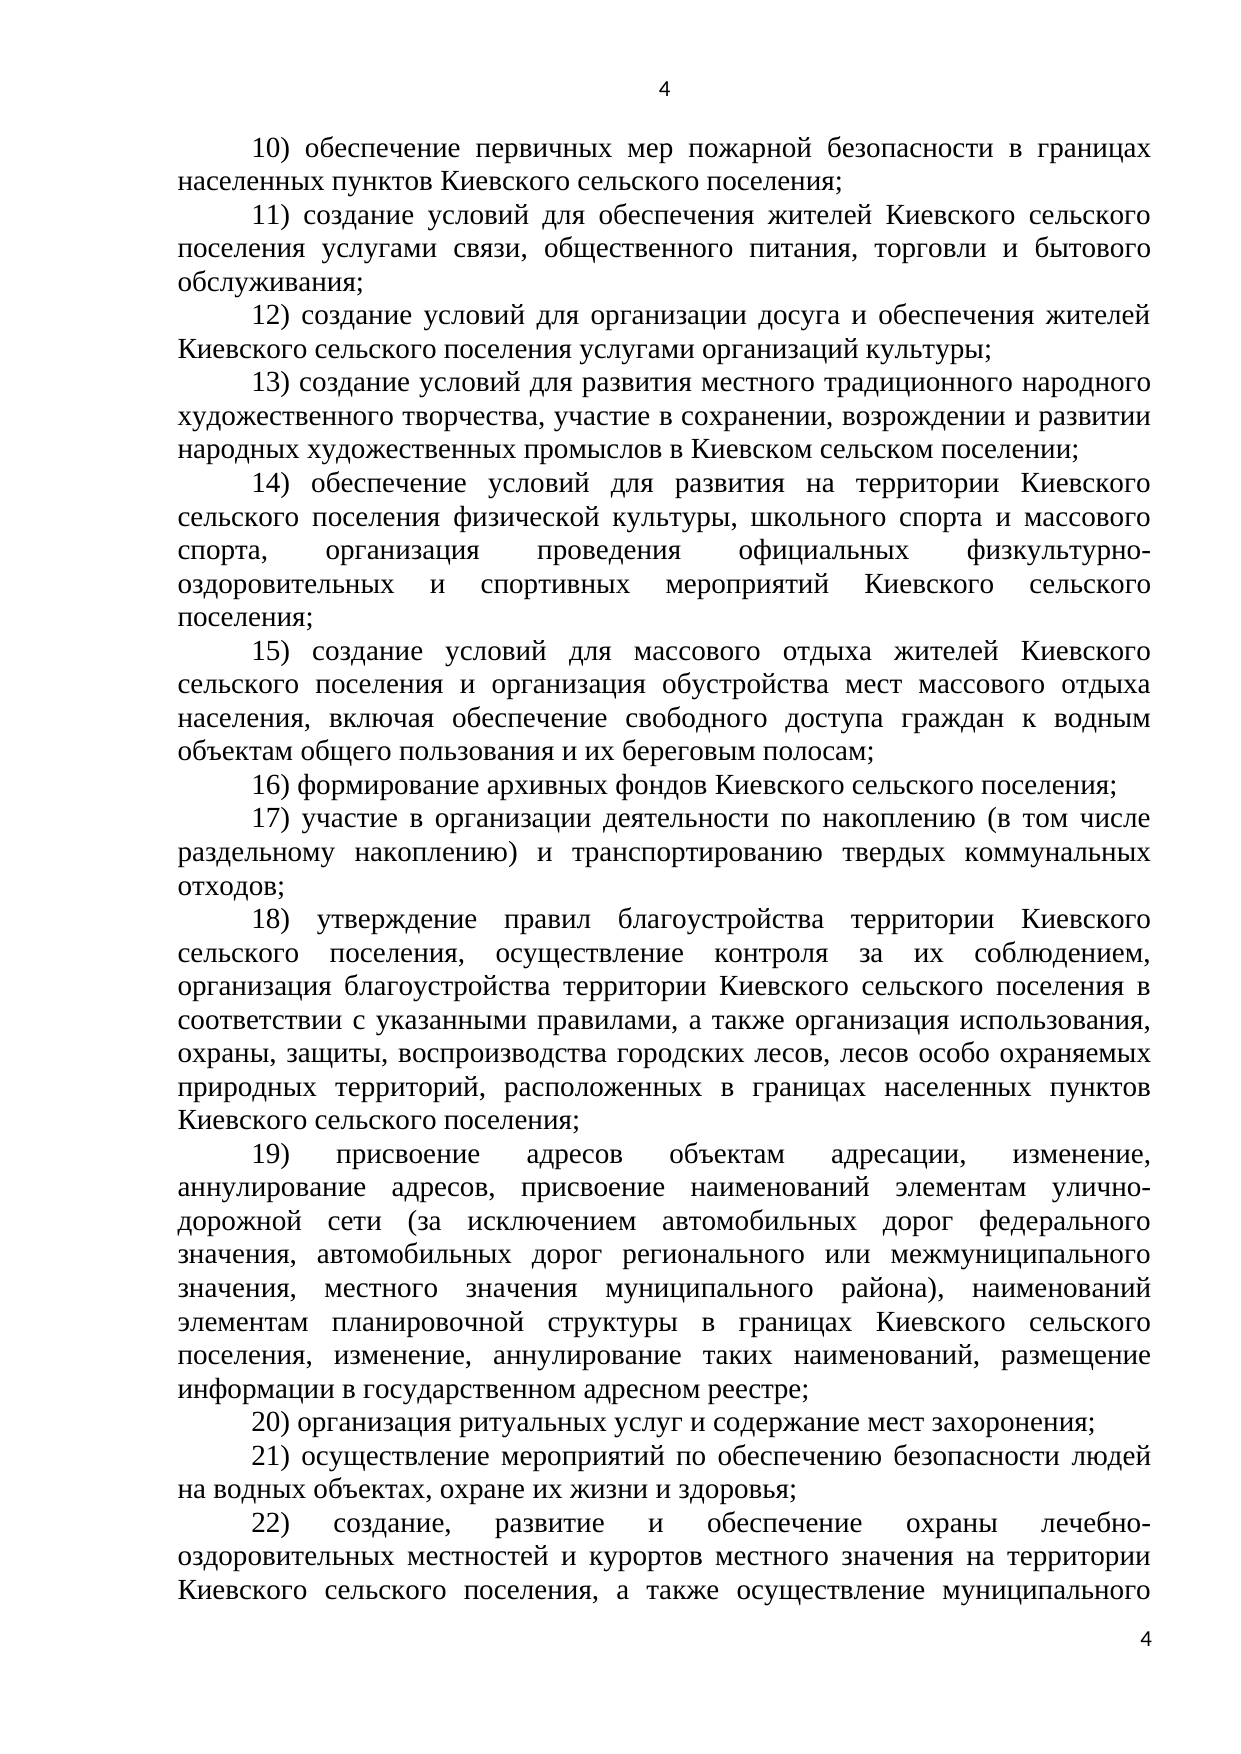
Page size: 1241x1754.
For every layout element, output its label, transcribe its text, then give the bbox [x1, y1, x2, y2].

text 21) осуществление мероприятий по обеспечению безопасности людей на водных объектах, охране их жизни и здоровья; [177, 1438, 1152, 1505]
text 19) присвоение адресов объектам адресации, изменение, аннулирование адресов, присвоение наименований элементам улично-дорожной сети (за исключением автомобильных дорог федерального значения, автомобильных дорог регионального или межмуниципального значения, местного значения муниципального района), наименований элементам планировочной структуры в границах Киевского сельского поселения, изменение, аннулирование таких наименований, размещение информации в государственном адресном реестре; [177, 1136, 1152, 1404]
text 13) создание условий для развития местного традиционного народного художественного творчества, участие в сохранении, возрождении и развитии народных художественных промыслов в Киевском сельском поселении; [177, 364, 1152, 465]
text 14) обеспечение условий для развития на территории Киевского сельского поселения физической культуры, школьного спорта и массового спорта, организация проведения официальных физкультурно-оздоровительных и спортивных мероприятий Киевского сельского поселения; [177, 465, 1152, 633]
text 18) утверждение правил благоустройства территории Киевского сельского поселения, осуществление контроля за их соблюдением, организация благоустройства территории Киевского сельского поселения в соответствии с указанными правилами, а также организация использования, охраны, защиты, воспроизводства городских лесов, лесов особо охраняемых природных территорий, расположенных в границах населенных пунктов Киевского сельского поселения; [177, 901, 1152, 1136]
text 17) участие в организации деятельности по накоплению (в том числе раздельному накоплению) и транспортированию твердых коммунальных отходов; [177, 801, 1152, 901]
text 10) обеспечение первичных мер пожарной безопасности в границах населенных пунктов Киевского сельского поселения; [177, 130, 1152, 197]
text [177, 1505, 1152, 1606]
text 15) создание условий для массового отдыха жителей Киевского сельского поселения и организация обустройства мест массового отдыха населения, включая обеспечение свободного доступа граждан к водным объектам общего пользования и их береговым полосам; [177, 633, 1152, 767]
text 20) организация ритуальных услуг и содержание мест захоронения; [177, 1404, 1152, 1438]
text 16) формирование архивных фондов Киевского сельского поселения; [177, 767, 1152, 801]
text 11) создание условий для обеспечения жителей Киевского сельского поселения услугами связи, общественного питания, торговли и бытового обслуживания; [177, 197, 1152, 297]
text 12) создание условий для организации досуга и обеспечения жителей Киевского сельского поселения услугами организаций культуры; [177, 297, 1152, 364]
